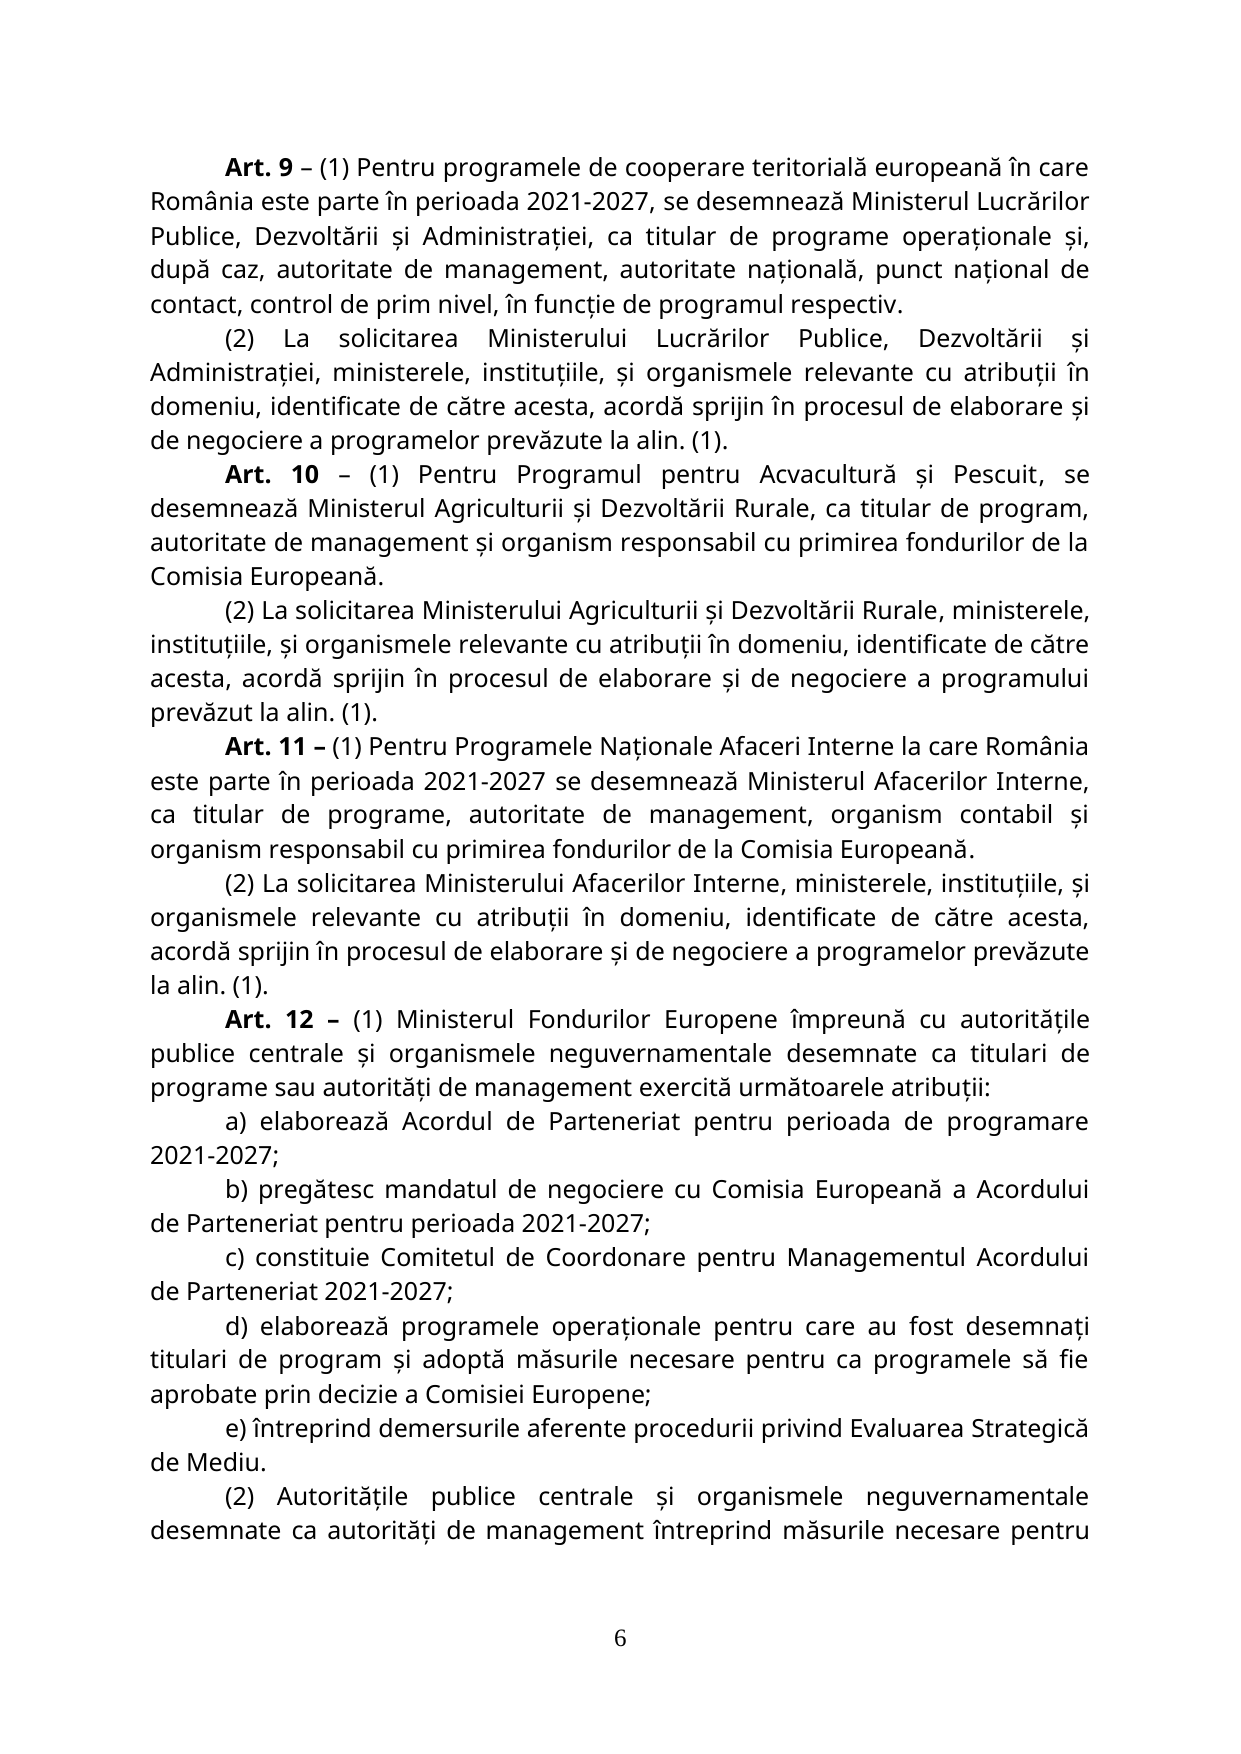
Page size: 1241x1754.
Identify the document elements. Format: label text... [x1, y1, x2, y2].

text b) pregătesc mandatul de negociere cu Comisia Europeană a Acordului de Parteneriat pentru perioada 2021-2027; [150, 1172, 1090, 1240]
text a) elaborează Acordul de Parteneriat pentru perioada de programare 2021-2027; [150, 1104, 1090, 1172]
text Art. 9 – (1) Pentru programele de cooperare teritorială europeană în care România este parte în perioada 2021-2027, se desemnează Ministerul Lucrărilor Publice, Dezvoltării și Administrației, ca titular de programe operaționale și, după caz, autoritate de management, autoritate națională, punct național de contact, control de prim nivel, în funcție de programul respectiv. [150, 150, 1090, 320]
text e) întreprind demersurile aferente procedurii privind Evaluarea Strategică de Mediu. [150, 1410, 1090, 1478]
text Art. 12 – (1) Ministerul Fondurilor Europene împreună cu autoritățile publice centrale și organismele neguvernamentale desemnate ca titulari de programe sau autorități de management exercită următoarele atribuții: [150, 1002, 1090, 1104]
text (2) La solicitarea Ministerului Agriculturii și Dezvoltării Rurale, ministerele, instituțiile, și organismele relevante cu atribuții în domeniu, identificate de către acesta, acordă sprijin în procesul de elaborare și de negociere a programului prevăzut la alin. (1). [150, 593, 1090, 729]
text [150, 1478, 1090, 1547]
text (2) La solicitarea Ministerului Afacerilor Interne, ministerele, instituțiile, și organismele relevante cu atribuții în domeniu, identificate de către acesta, acordă sprijin în procesul de elaborare și de negociere a programelor prevăzute la alin. (1). [150, 865, 1090, 1002]
text c) constituie Comitetul de Coordonare pentru Managementul Acordului de Parteneriat 2021-2027; [150, 1240, 1090, 1308]
text d) elaborează programele operaționale pentru care au fost desemnați titulari de program și adoptă măsurile necesare pentru ca programele să fie aprobate prin decizie a Comisiei Europene; [150, 1308, 1090, 1410]
text Art. 10 – (1) Pentru Programul pentru Acvacultură și Pescuit, se desemnează Ministerul Agriculturii și Dezvoltării Rurale, ca titular de program, autoritate de management și organism responsabil cu primirea fondurilor de la Comisia Europeană. [150, 457, 1090, 593]
text Art. 11 – (1) Pentru Programele Naționale Afaceri Interne la care România este parte în perioada 2021-2027 se desemnează Ministerul Afacerilor Interne, ca titular de programe, autoritate de management, organism contabil și organism responsabil cu primirea fondurilor de la Comisia Europeană. [150, 729, 1090, 865]
text (2) La solicitarea Ministerului Lucrărilor Publice, Dezvoltării și Administrației, ministerele, instituțiile, și organismele relevante cu atribuții în domeniu, identificate de către acesta, acordă sprijin în procesul de elaborare și de negociere a programelor prevăzute la alin. (1). [150, 320, 1090, 457]
